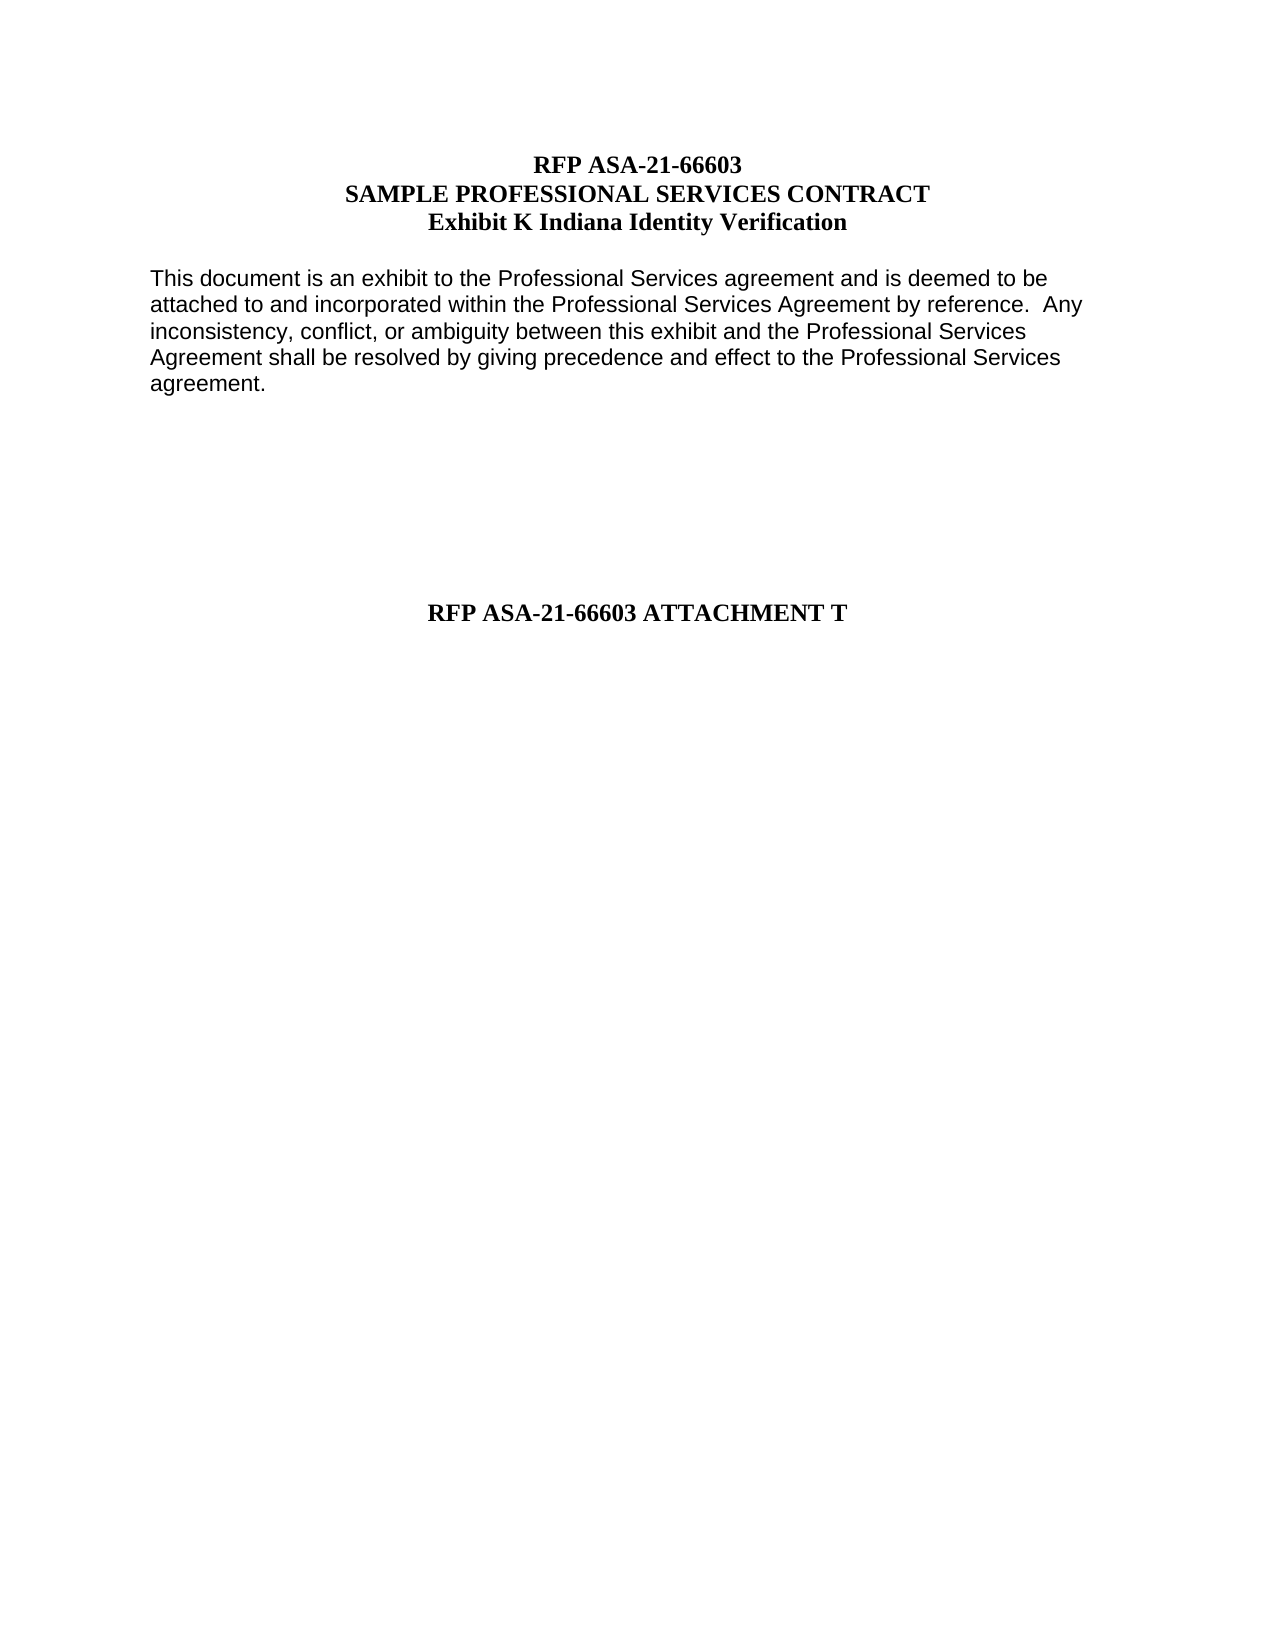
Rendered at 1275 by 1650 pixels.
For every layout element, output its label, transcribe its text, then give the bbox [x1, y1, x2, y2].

text Exhibit K Indiana Identity Verification [150, 207, 1125, 236]
text RFP ASA-21-66603 [150, 150, 1125, 179]
text This document is an exhibit to the Professional Services agreement and is deemed to be attached to and incorporated within the Professional Services Agreement by reference. Any inconsistency, conflict, or ambiguity between this exhibit and the Professional Services Agreement shall be resolved by giving precedence and effect to the Professional Services agreement. [150, 265, 1125, 397]
text RFP ASA-21-66603 ATTACHMENT T [150, 598, 1125, 627]
text SAMPLE PROFESSIONAL SERVICES CONTRACT [150, 179, 1125, 207]
